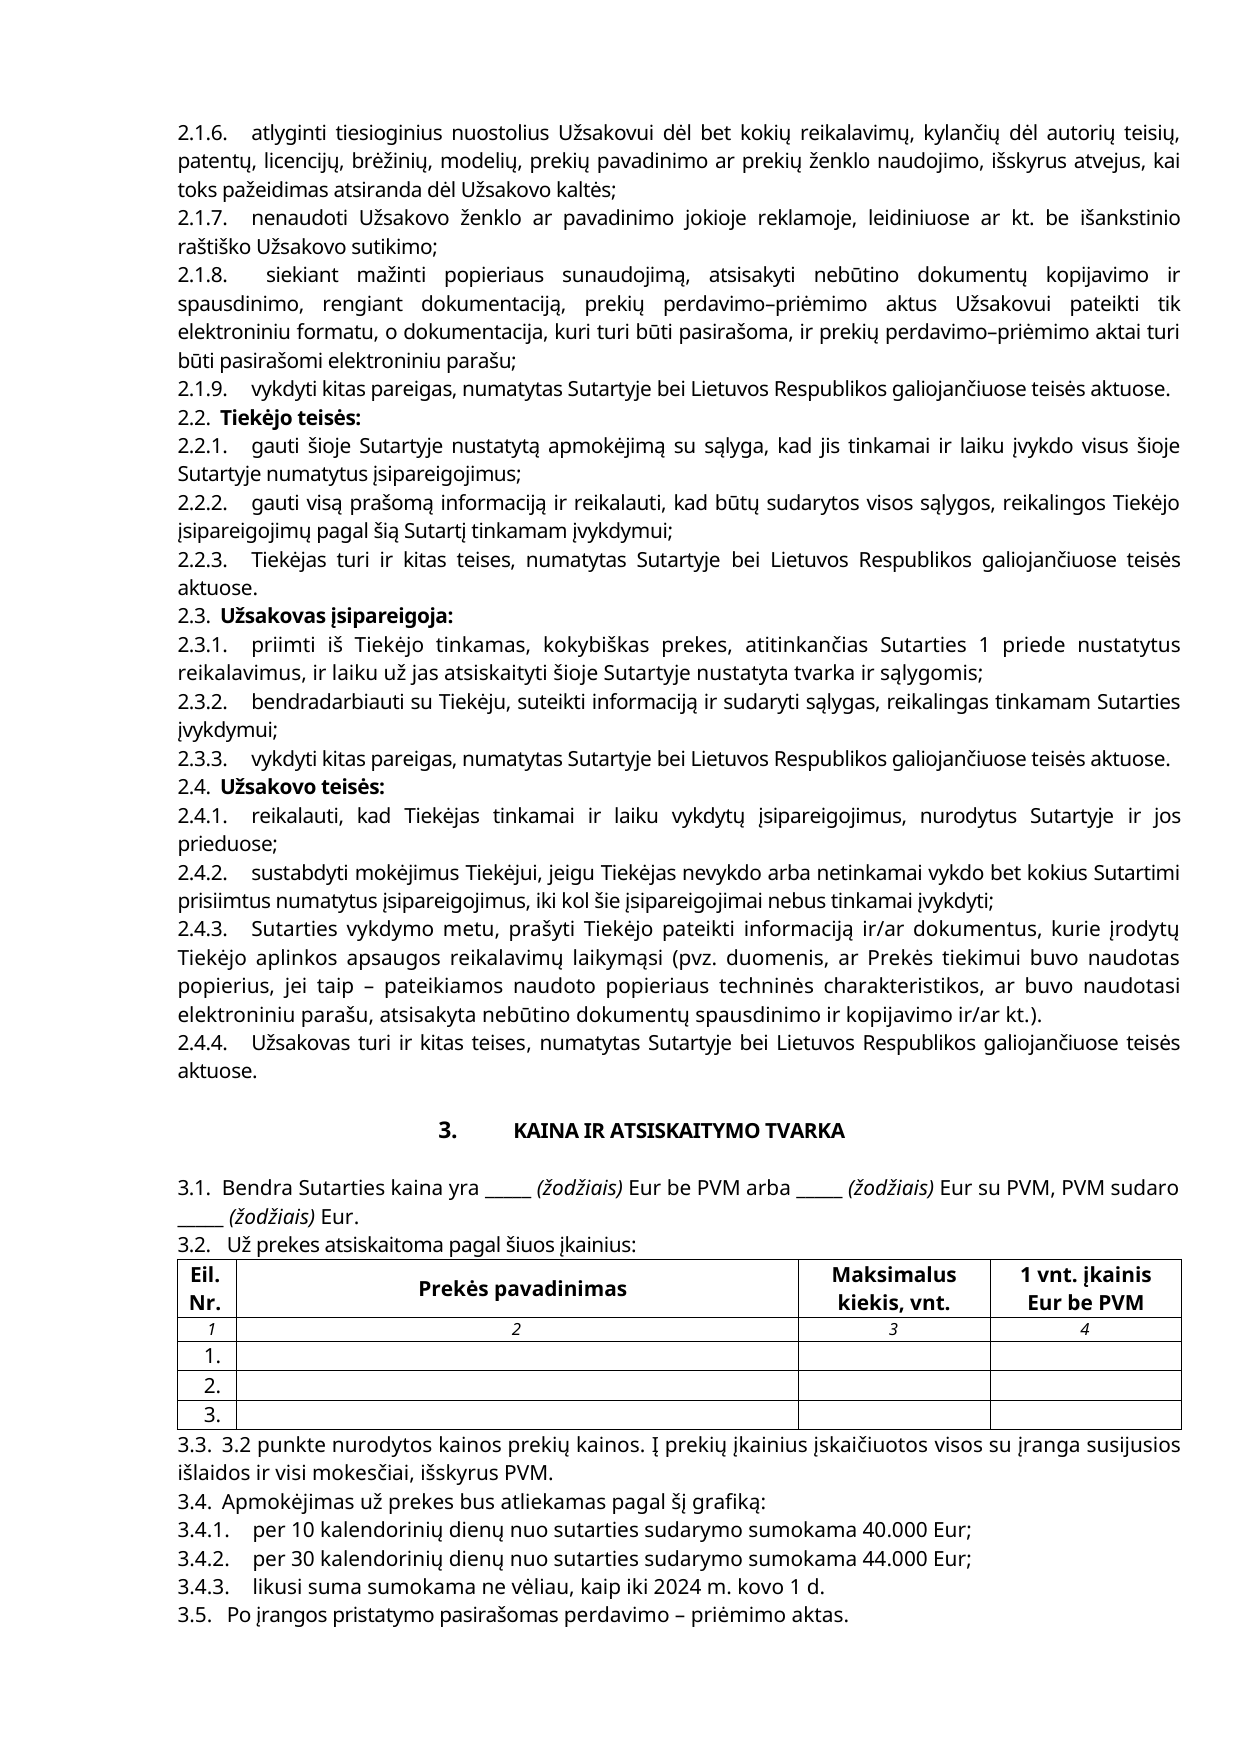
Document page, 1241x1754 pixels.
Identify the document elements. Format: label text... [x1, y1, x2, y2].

list per 10 kalendorinių dienų nuo sutarties sudarymo sumokama 40.000 Eur; [177, 1515, 1181, 1544]
list nenaudoti Užsakovo ženklo ar pavadinimo jokioje reklamoje, leidiniuose ar kt. be išankstinio raštiško Užsakovo sutikimo; [177, 203, 1181, 260]
list per 30 kalendorinių dienų nuo sutarties sudarymo sumokama 44.000 Eur; [177, 1544, 1181, 1572]
subtitle KAINA IR ATSISKAITYMO TVARKA [102, 1114, 1181, 1145]
subtitle Tiekėjo teisės: [177, 403, 1181, 431]
list Po įrangos pristatymo pasirašomas perdavimo – priėmimo aktas. [177, 1601, 1181, 1629]
list likusi suma sumokama ne vėliau, kaip iki 2024 m. kovo 1 d. [177, 1572, 1181, 1601]
table_cell [237, 1342, 798, 1370]
table_cell [991, 1401, 1181, 1429]
table_cell 4 [991, 1318, 1181, 1341]
list 3.2 punkte nurodytos kainos prekių kainos. Į prekių įkainius įskaičiuotos visos su įranga susijusios išlaidos ir visi mokesčiai, išskyrus PVM. [177, 1430, 1181, 1487]
list atlyginti tiesioginius nuostolius Užsakovui dėl bet kokių reikalavimų, kylančių dėl autorių teisių, patentų, licencijų, brėžinių, modelių, prekių pavadinimo ar prekių ženklo naudojimo, išskyrus atvejus, kai toks pažeidimas atsiranda dėl Užsakovo kaltės; [177, 118, 1181, 203]
table_cell 1. [178, 1342, 236, 1370]
table_cell [799, 1371, 990, 1399]
table_cell 2. [178, 1371, 236, 1399]
table_cell 2 [237, 1318, 798, 1341]
table_cell [799, 1342, 990, 1370]
list vykdyti kitas pareigas, numatytas Sutartyje bei Lietuvos Respublikos galiojančiuose teisės aktuose. [177, 744, 1181, 772]
table_cell 3. [178, 1401, 236, 1429]
table_header Maksimalus kiekis, vnt. [799, 1260, 990, 1317]
subtitle Sutarties vykdymo metu, prašyti Tiekėjo pateikti informaciją ir/ar dokumentus, kurie įrodytų Tiekėjo aplinkos apsaugos reikalavimų laikymąsi (pvz. duomenis, ar Prekės tiekimui buvo naudotas popierius, jei taip – pateikiamos naudoto popieriaus techninės charakteristikos, ar buvo naudotasi elektroniniu parašu, atsisakyta nebūtino dokumentų spausdinimo ir kopijavimo ir/ar kt.). [177, 914, 1181, 1028]
table_header Eil. Nr. [178, 1260, 236, 1317]
table_cell 1 [178, 1318, 236, 1341]
list Tiekėjas turi ir kitas teises, numatytas Sutartyje bei Lietuvos Respublikos galiojančiuose teisės aktuose. [177, 545, 1181, 602]
list bendradarbiauti su Tiekėju, suteikti informaciją ir sudaryti sąlygas, reikalingas tinkamam Sutarties įvykdymui; [177, 687, 1181, 744]
subtitle priimti iš Tiekėjo tinkamas, kokybiškas prekes, atitinkančias Sutarties 1 priede nustatytus reikalavimus, ir laiku už jas atsiskaityti šioje Sutartyje nustatyta tvarka ir sąlygomis; [177, 630, 1181, 687]
list Už prekes atsiskaitoma pagal šiuos įkainius: [177, 1230, 1181, 1259]
subtitle Užsakovas turi ir kitas teises, numatytas Sutartyje bei Lietuvos Respublikos galiojančiuose teisės aktuose. [177, 1028, 1181, 1085]
list Bendra Sutarties kaina yra _____ (žodžiais) Eur be PVM arba _____ (žodžiais) Eur su PVM, PVM sudaro _____ (žodžiais) Eur. [177, 1173, 1181, 1230]
table_header Prekės pavadinimas [237, 1260, 798, 1317]
list vykdyti kitas pareigas, numatytas Sutartyje bei Lietuvos Respublikos galiojančiuose teisės aktuose. [177, 374, 1181, 403]
list gauti šioje Sutartyje nustatytą apmokėjimą su sąlyga, kad jis tinkamai ir laiku įvykdo visus šioje Sutartyje numatytus įsipareigojimus; [177, 431, 1181, 488]
table_cell [991, 1371, 1181, 1399]
subtitle Užsakovas įsipareigoja: [177, 602, 1181, 630]
table_header 1 vnt. įkainis Eur be PVM [991, 1260, 1181, 1317]
subtitle Užsakovo teisės: [177, 772, 1181, 801]
table_cell [799, 1401, 990, 1429]
subtitle reikalauti, kad Tiekėjas tinkamai ir laiku vykdytų įsipareigojimus, nurodytus Sutartyje ir jos prieduose; [177, 801, 1181, 858]
table_cell [237, 1371, 798, 1399]
table_cell 3 [799, 1318, 990, 1341]
table_cell [237, 1401, 798, 1429]
subtitle sustabdyti mokėjimus Tiekėjui, jeigu Tiekėjas nevykdo arba netinkamai vykdo bet kokius Sutartimi prisiimtus numatytus įsipareigojimus, iki kol šie įsipareigojimai nebus tinkamai įvykdyti; [177, 858, 1181, 914]
list gauti visą prašomą informaciją ir reikalauti, kad būtų sudarytos visos sąlygos, reikalingos Tiekėjo įsipareigojimų pagal šią Sutartį tinkamam įvykdymui; [177, 488, 1181, 545]
list Apmokėjimas už prekes bus atliekamas pagal šį grafiką: [177, 1487, 1181, 1515]
list siekiant mažinti popieriaus sunaudojimą, atsisakyti nebūtino dokumentų kopijavimo ir spausdinimo, rengiant dokumentaciją, prekių perdavimo–priėmimo aktus Užsakovui pateikti tik elektroniniu formatu, o dokumentacija, kuri turi būti pasirašoma, ir prekių perdavimo–priėmimo aktai turi būti pasirašomi elektroniniu parašu; [177, 260, 1181, 374]
table_cell [991, 1342, 1181, 1370]
